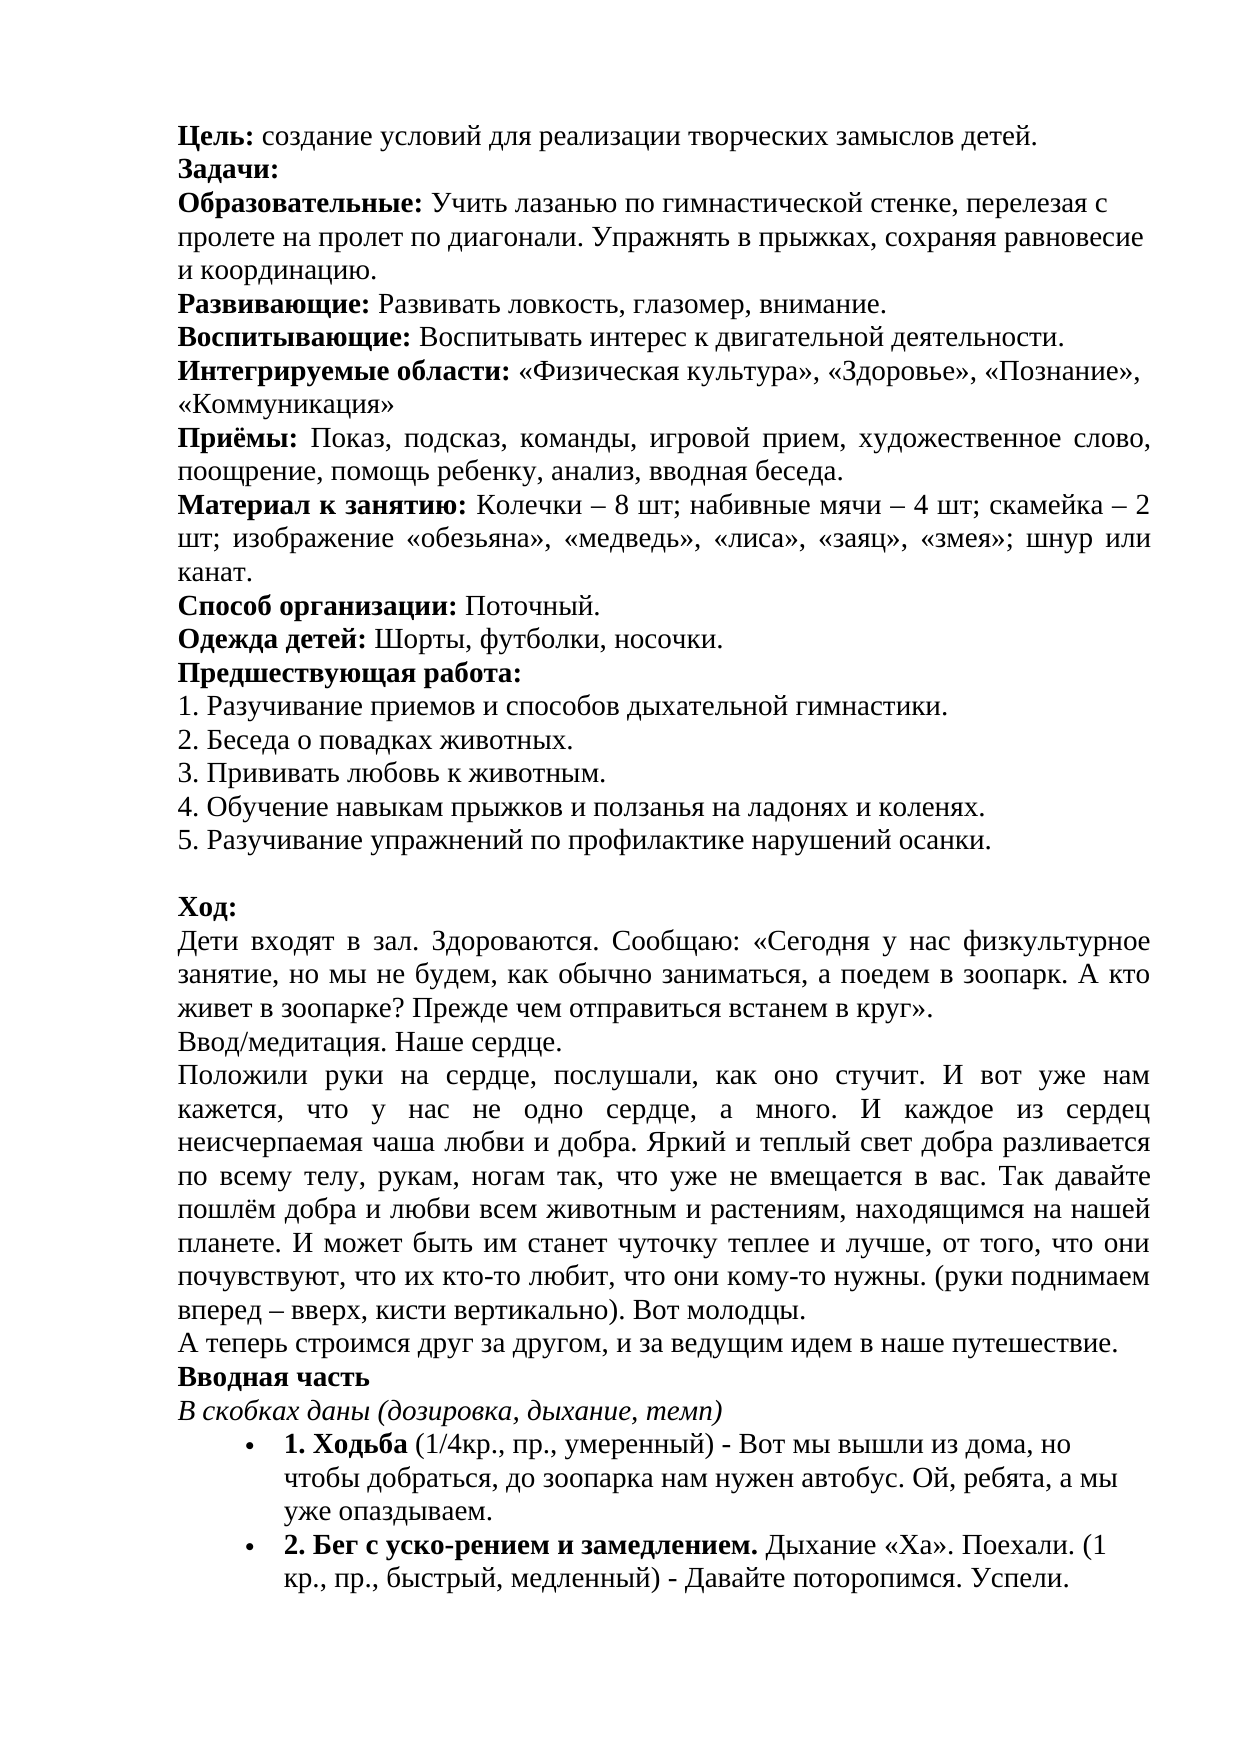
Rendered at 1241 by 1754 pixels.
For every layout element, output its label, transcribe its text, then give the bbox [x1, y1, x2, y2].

text Воспитывающие: Воспитывать интерес к двигательной деятельности. [177, 319, 1152, 353]
text Задачи: [177, 152, 1152, 185]
text Положили руки на сердце, послушали, как оно стучит. И вот уже нам кажется, что у нас не одно сердце, а много. И каждое из сердец неисчерпаемая чаша любви и добра. Яркий и теплый свет добра разливается по всему телу, рукам, ногам так, что уже не вмещается в вас. Так давайте пошлём добра и любви всем животным и растениям, находящимся на нашей планете. И может быть им станет чуточку теплее и лучше, от того, что они почувствуют, что их кто-то любит, что они кому-то нужны. (руки поднимаем вперед – вверх, кисти вертикально). Вот молодцы. [177, 1057, 1152, 1326]
list 1. Ходьба (1/4кр., пр., умеренный) - Вот мы вышли из дома, но чтобы добраться, до зоопарка нам нужен автобус. Ой, ребята, а мы уже опаздываем. [246, 1426, 1152, 1527]
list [246, 1527, 1152, 1594]
text Материал к занятию: Колечки – 8 шт; набивные мячи – 4 шт; скамейка – 2 шт; изображение «обезьяна», «медведь», «лиса», «заяц», «змея»; шнур или канат. [177, 487, 1152, 588]
text Развивающие: Развивать ловкость, глазомер, внимание. [177, 286, 1152, 319]
text Ход: [177, 889, 1152, 923]
text Цель: создание условий для реализации творческих замыслов детей. [177, 118, 1152, 152]
text Вводная часть [177, 1359, 1152, 1393]
text 5. Разучивание упражнений по профилактике нарушений осанки. [177, 822, 1152, 856]
text Предшествующая работа: [177, 655, 1152, 688]
text 3. Прививать любовь к животным. [177, 755, 1152, 789]
text Ввод/медитация. Наше сердце. [177, 1024, 1152, 1057]
text Интегрируемые области: «Физическая культура», «Здоровье», «Познание», «Коммуникация» [177, 353, 1152, 420]
text Одежда детей: Шорты, футболки, носочки. [177, 621, 1152, 655]
text Способ организации: Поточный. [177, 588, 1152, 621]
text 4. Обучение навыкам прыжков и ползанья на ладонях и коленях. [177, 789, 1152, 822]
text 2. Беседа о повадках животных. [177, 722, 1152, 755]
text В скобках даны (дозировка, дыхание, темп) [177, 1393, 1152, 1426]
text А теперь строимся друг за другом, и за ведущим идем в наше путешествие. [177, 1326, 1152, 1359]
text Дети входят в зал. Здороваются. Сообщаю: «Сегодня у нас физкультурное занятие, но мы не будем, как обычно заниматься, а поедем в зоопарк. А кто живет в зоопарке? Прежде чем отправиться встанем в круг». [177, 923, 1152, 1024]
text 1. Разучивание приемов и способов дыхательной гимнастики. [177, 688, 1152, 722]
text Приёмы: Показ, подсказ, команды, игровой прием, художественное слово, поощрение, помощь ребенку, анализ, вводная беседа. [177, 420, 1152, 487]
text Образовательные: Учить лазанью по гимнастической стенке, перелезая с пролете на пролет по диагонали. Упражнять в прыжках, сохраняя равновесие и координацию. [177, 185, 1152, 286]
